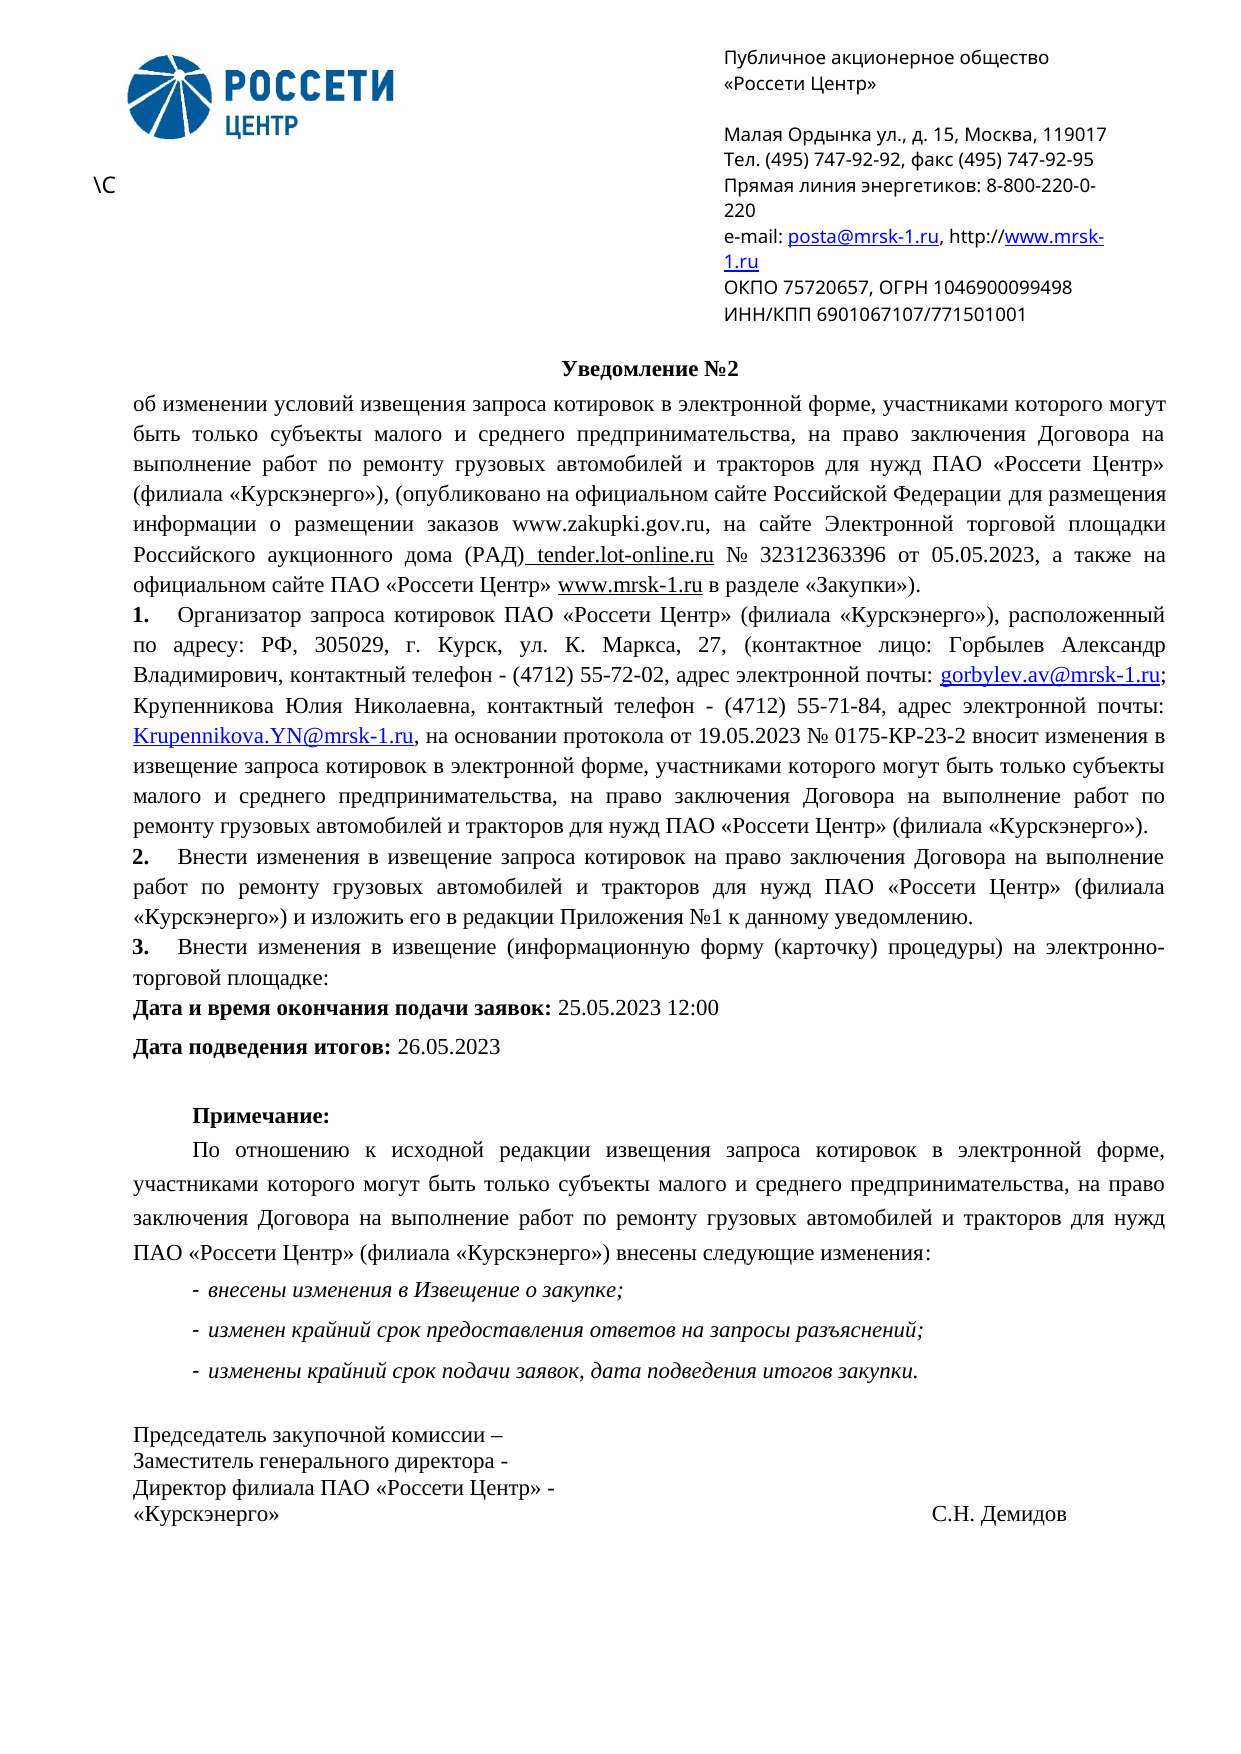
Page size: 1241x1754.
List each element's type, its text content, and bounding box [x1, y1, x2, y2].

list Дата и время окончания подачи заявок: 25.05.2023 12:00 [133, 994, 1167, 1020]
text «Курскэнерго» С.Н. Демидов [133, 1500, 1167, 1526]
list Внести изменения в извещение (информационную форму (карточку) процедуры) на электронно-торговой площадке: [132, 933, 1167, 990]
table_header \С [122, 44, 712, 327]
table_header Публичное акционерное общество «Россети Центр» Малая Ордынка ул., д. 15, Москва, 119017 Тел. (495) 747-92-92, факс (495) 747-92-95 Прямая линия энергетиков: 8-800-220-0-220 e-mail: posta@mrsk-1.ru, http://www.mrsk-1.ru ОКПО 75720657, ОГРН 1046900099498 ИНН/КПП 6901067107/771501001 [712, 44, 1126, 327]
list изменены крайний срок подачи заявок, дата подведения итогов закупки. [133, 1354, 1167, 1385]
text об изменении условий извещения запроса котировок в электронной форме, участниками которого могут быть только субъекты малого и среднего предпринимательства, на право заключения Договора на выполнение работ по ремонту грузовых автомобилей и тракторов для нужд ПАО «Россети Центр» (филиала «Курскэнерго»), (опубликовано на официальном сайте Российской Федерации для размещения информации о размещении заказов www.zakupki.gov.ru, на сайте Электронной торговой площадки Российского аукционного дома (РАД) tender.lot-online.ru № 32312363396 от 05.05.2023, а также на официальном сайте ПАО «Россети Центр» www.mrsk-1.ru в разделе «Закупки»). [133, 390, 1167, 597]
text Заместитель генерального директора - [133, 1447, 1167, 1474]
text Председатель закупочной комиссии – [133, 1421, 1167, 1447]
list Организатор запроса котировок ПАО «Россети Центр» (филиала «Курскэнерго»), расположенный по адресу: РФ, 305029, г. Курск, ул. К. Маркса, 27, (контактное лицо: Горбылев Александр Владимирович, контактный телефон - (4712) 55-72-02, адрес электронной почты: gorbylev.av@mrsk-1.ru; Крупенникова Юлия Николаевна, контактный телефон - (4712) 55-71-84, адрес электронной почты: Krupennikova.YN@mrsk-1.ru, на основании протокола от 19.05.2023 № 0175-КР-23-2 вносит изменения в извещение запроса котировок в электронной форме, участниками которого могут быть только субъекты малого и среднего предпринимательства, на право заключения Договора на выполнение работ по ремонту грузовых автомобилей и тракторов для нужд ПАО «Россети Центр» (филиала «Курскэнерго»). [132, 601, 1167, 839]
list Внести изменения в извещение запроса котировок на право заключения Договора на выполнение работ по ремонту грузовых автомобилей и тракторов для нужд ПАО «Россети Центр» (филиала «Курскэнерго») и изложить его в редакции Приложения №1 к данному уведомлению. [132, 843, 1167, 929]
text Директор филиала ПАО «Россети Центр» - [133, 1474, 1167, 1500]
list изменен крайний срок предоставления ответов на запросы разъяснений; [133, 1313, 1167, 1345]
text Уведомление №2 [133, 356, 1167, 382]
list Дата подведения итогов: 26.05.2023 [133, 1033, 1167, 1060]
text По отношению к исходной редакции извещения запроса котировок в электронной форме, участниками которого могут быть только субъекты малого и среднего предпринимательства, на право заключения Договора на выполнение работ по ремонту грузовых автомобилей и тракторов для нужд ПАО «Россети Центр» (филиала «Курскэнерго») внесены следующие изменения: [133, 1136, 1167, 1265]
list внесены изменения в Извещение о закупке; [133, 1273, 1167, 1304]
list Примечание: [133, 1102, 1167, 1128]
